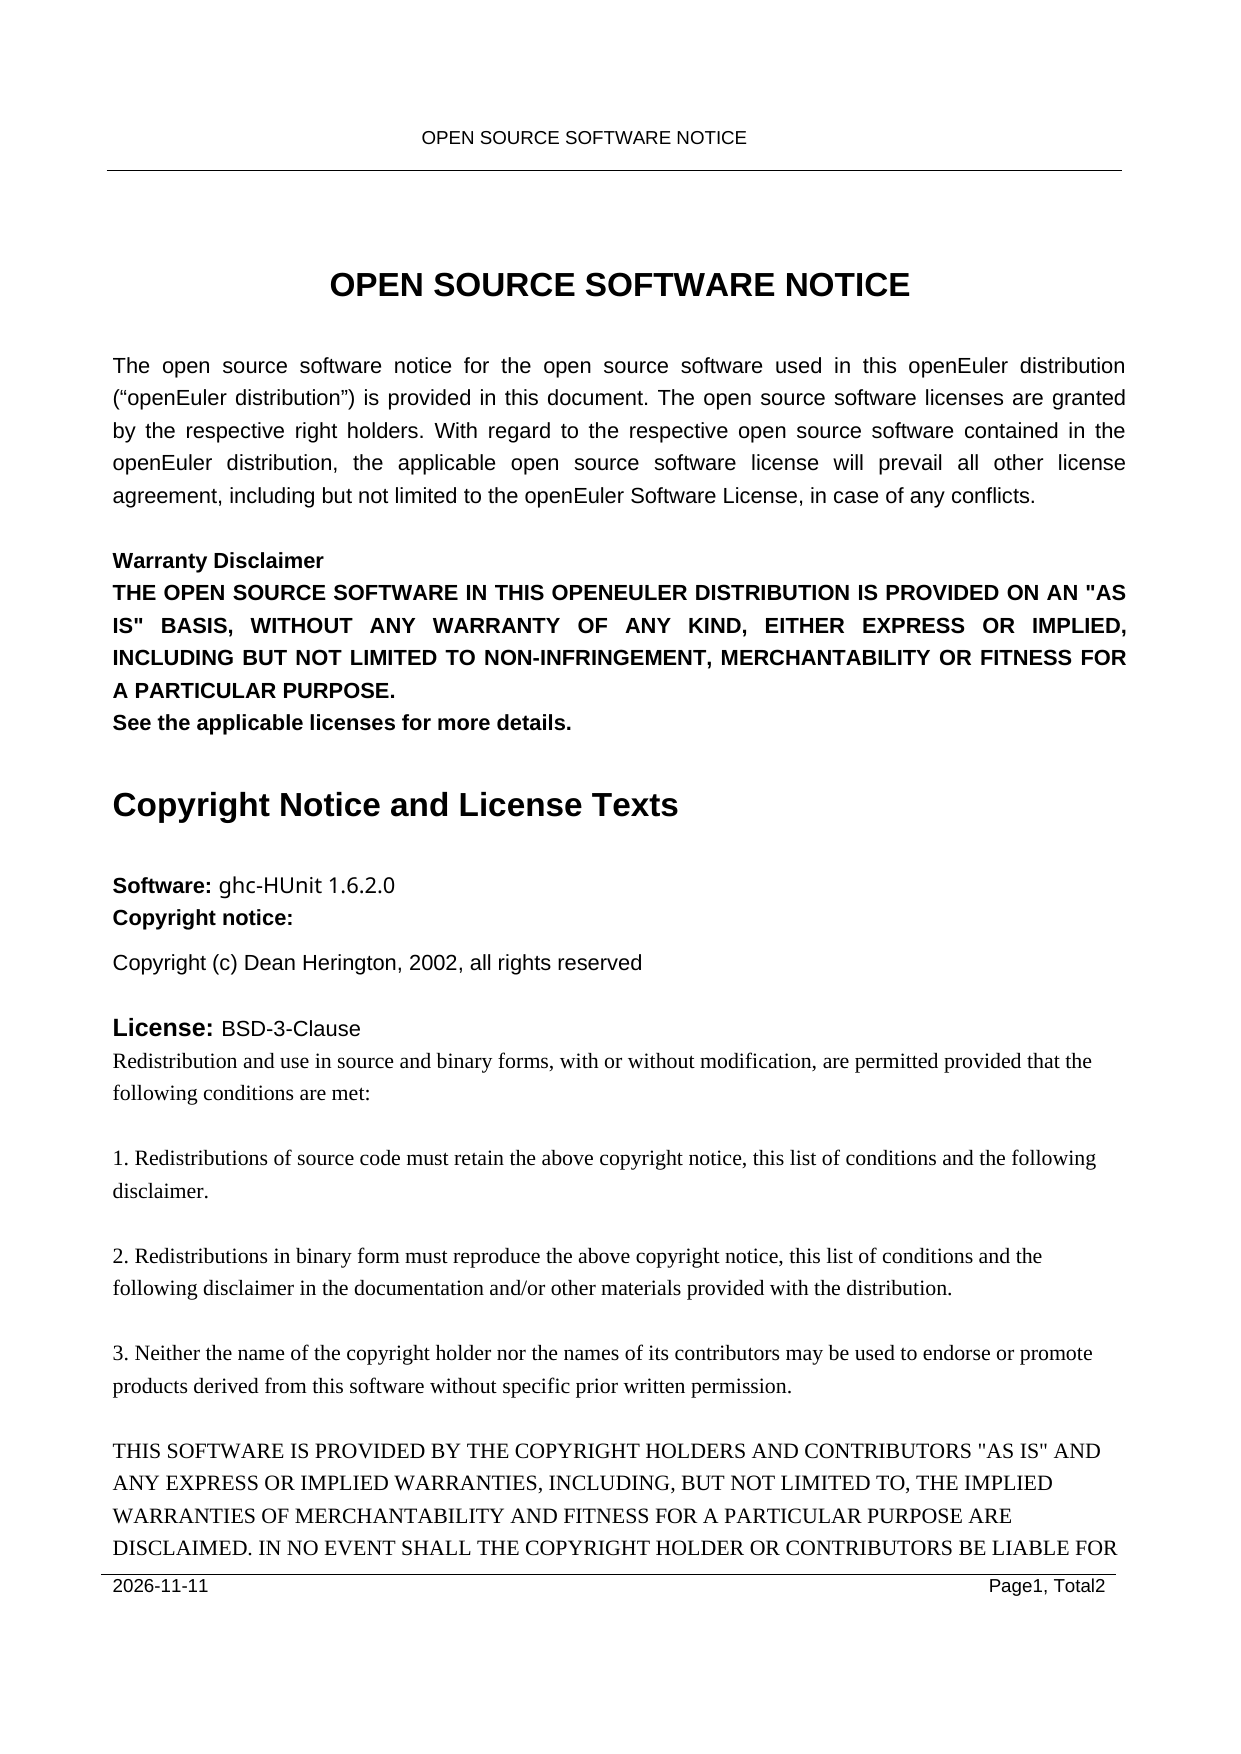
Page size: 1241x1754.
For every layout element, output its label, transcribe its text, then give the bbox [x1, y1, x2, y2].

text The open source software notice for the open source software used in this openEuler distribution (“openEuler distribution”) is provided in this document. The open source software licenses are granted by the respective right holders. With regard to the respective open source software contained in the openEuler distribution, the applicable open source software license will prevail all other license agreement, including but not limited to the openEuler Software License, in case of any conflicts. [112, 349, 1128, 511]
text Copyright Notice and License Texts [112, 771, 1128, 836]
text Copyright notice: [112, 901, 1128, 934]
title Software: ghc-HUnit 1.6.2.0 [112, 869, 1128, 901]
text License: BSD-3-Clause [112, 1012, 1128, 1044]
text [112, 1044, 1128, 1564]
text Warranty Disclaimer [112, 544, 1128, 576]
text THE OPEN SOURCE SOFTWARE IN THIS OPENEULER DISTRIBUTION IS PROVIDED ON AN "AS IS" BASIS, WITHOUT ANY WARRANTY OF ANY KIND, EITHER EXPRESS OR IMPLIED, INCLUDING BUT NOT LIMITED TO NON-INFRINGEMENT, MERCHANTABILITY OR FITNESS FOR A PARTICULAR PURPOSE. See the applicable licenses for more details. [112, 576, 1128, 739]
text Copyright (c) Dean Herington, 2002, all rights reserved [112, 947, 1128, 1012]
text OPEN SOURCE SOFTWARE NOTICE [112, 251, 1128, 316]
